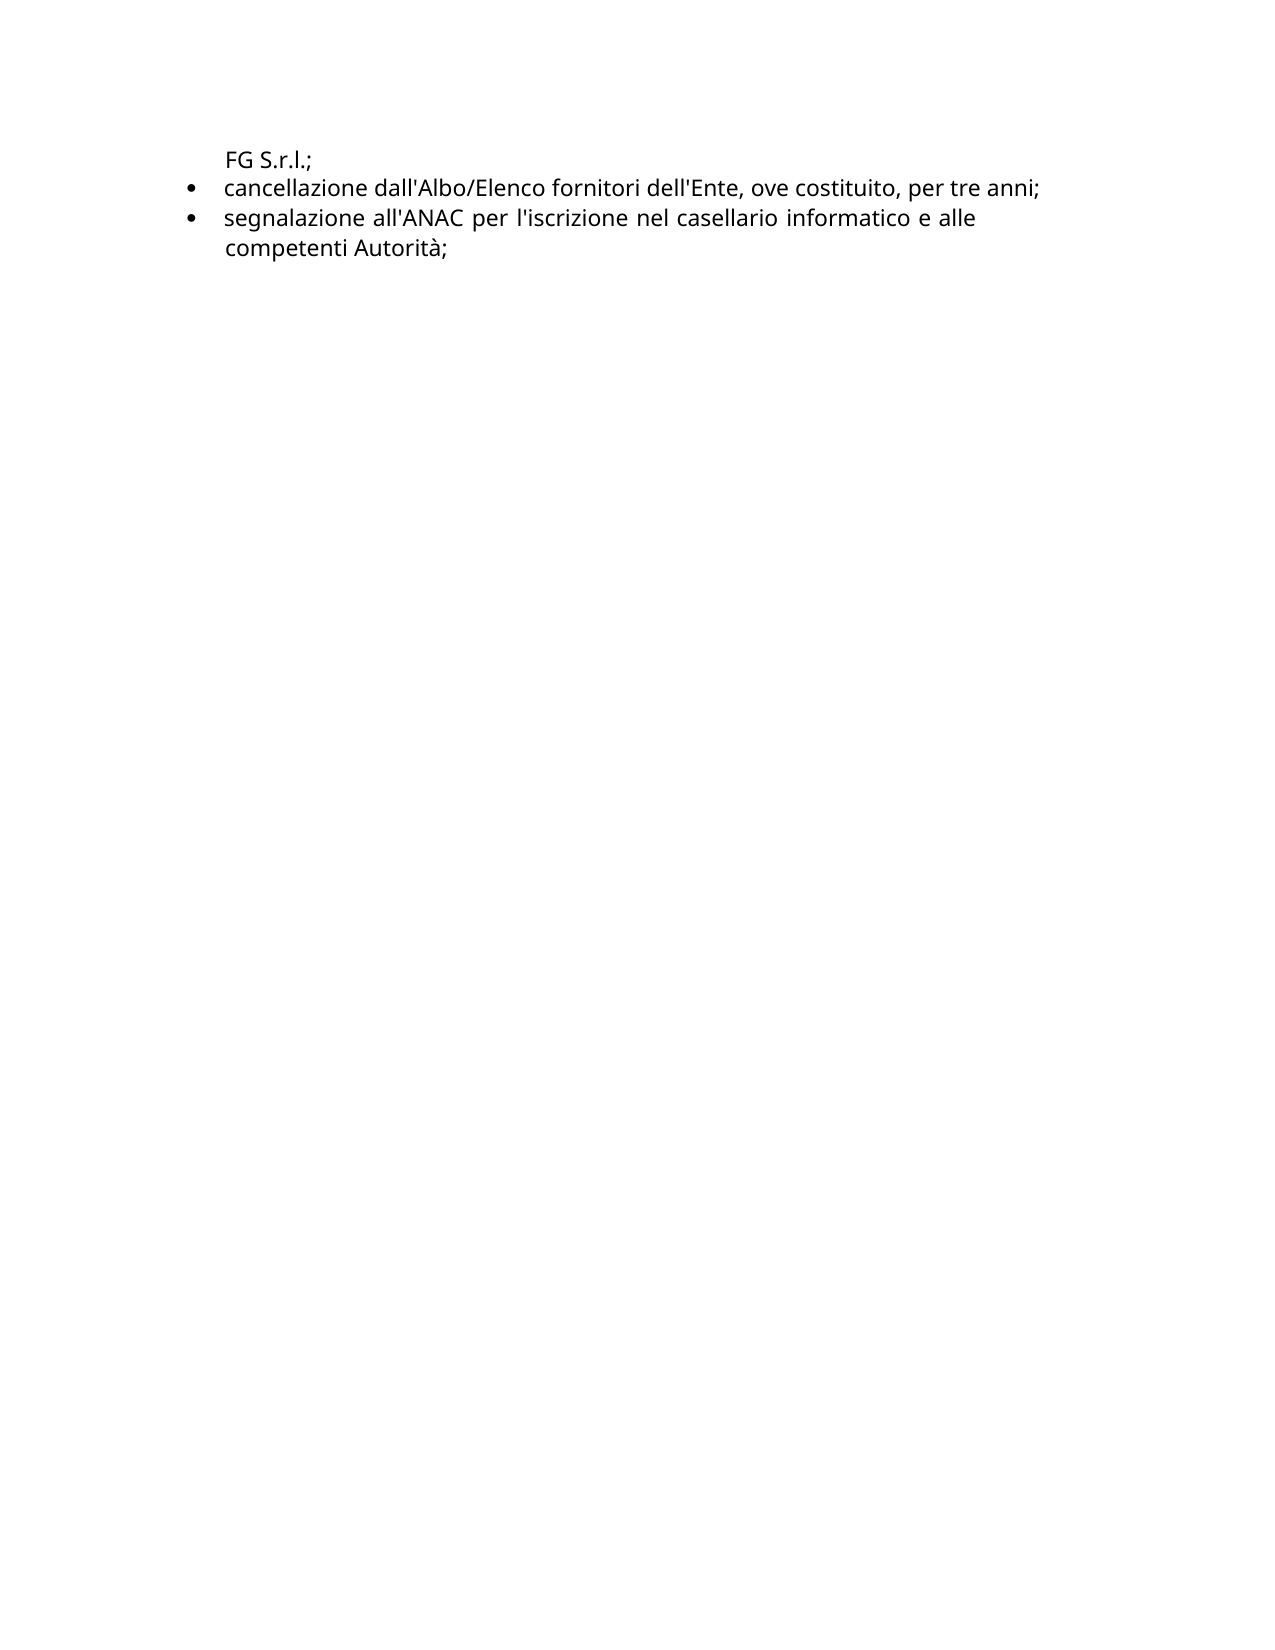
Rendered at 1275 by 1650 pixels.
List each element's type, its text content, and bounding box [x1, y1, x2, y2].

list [187, 144, 1121, 174]
list segnalazione all'ANAC per l'iscrizione nel casellario informatico e alle competenti Autorità; [187, 203, 1064, 263]
list cancellazione dall'Albo/Elenco fornitori dell'Ente, ove costituito, per tre anni; [187, 174, 1144, 201]
